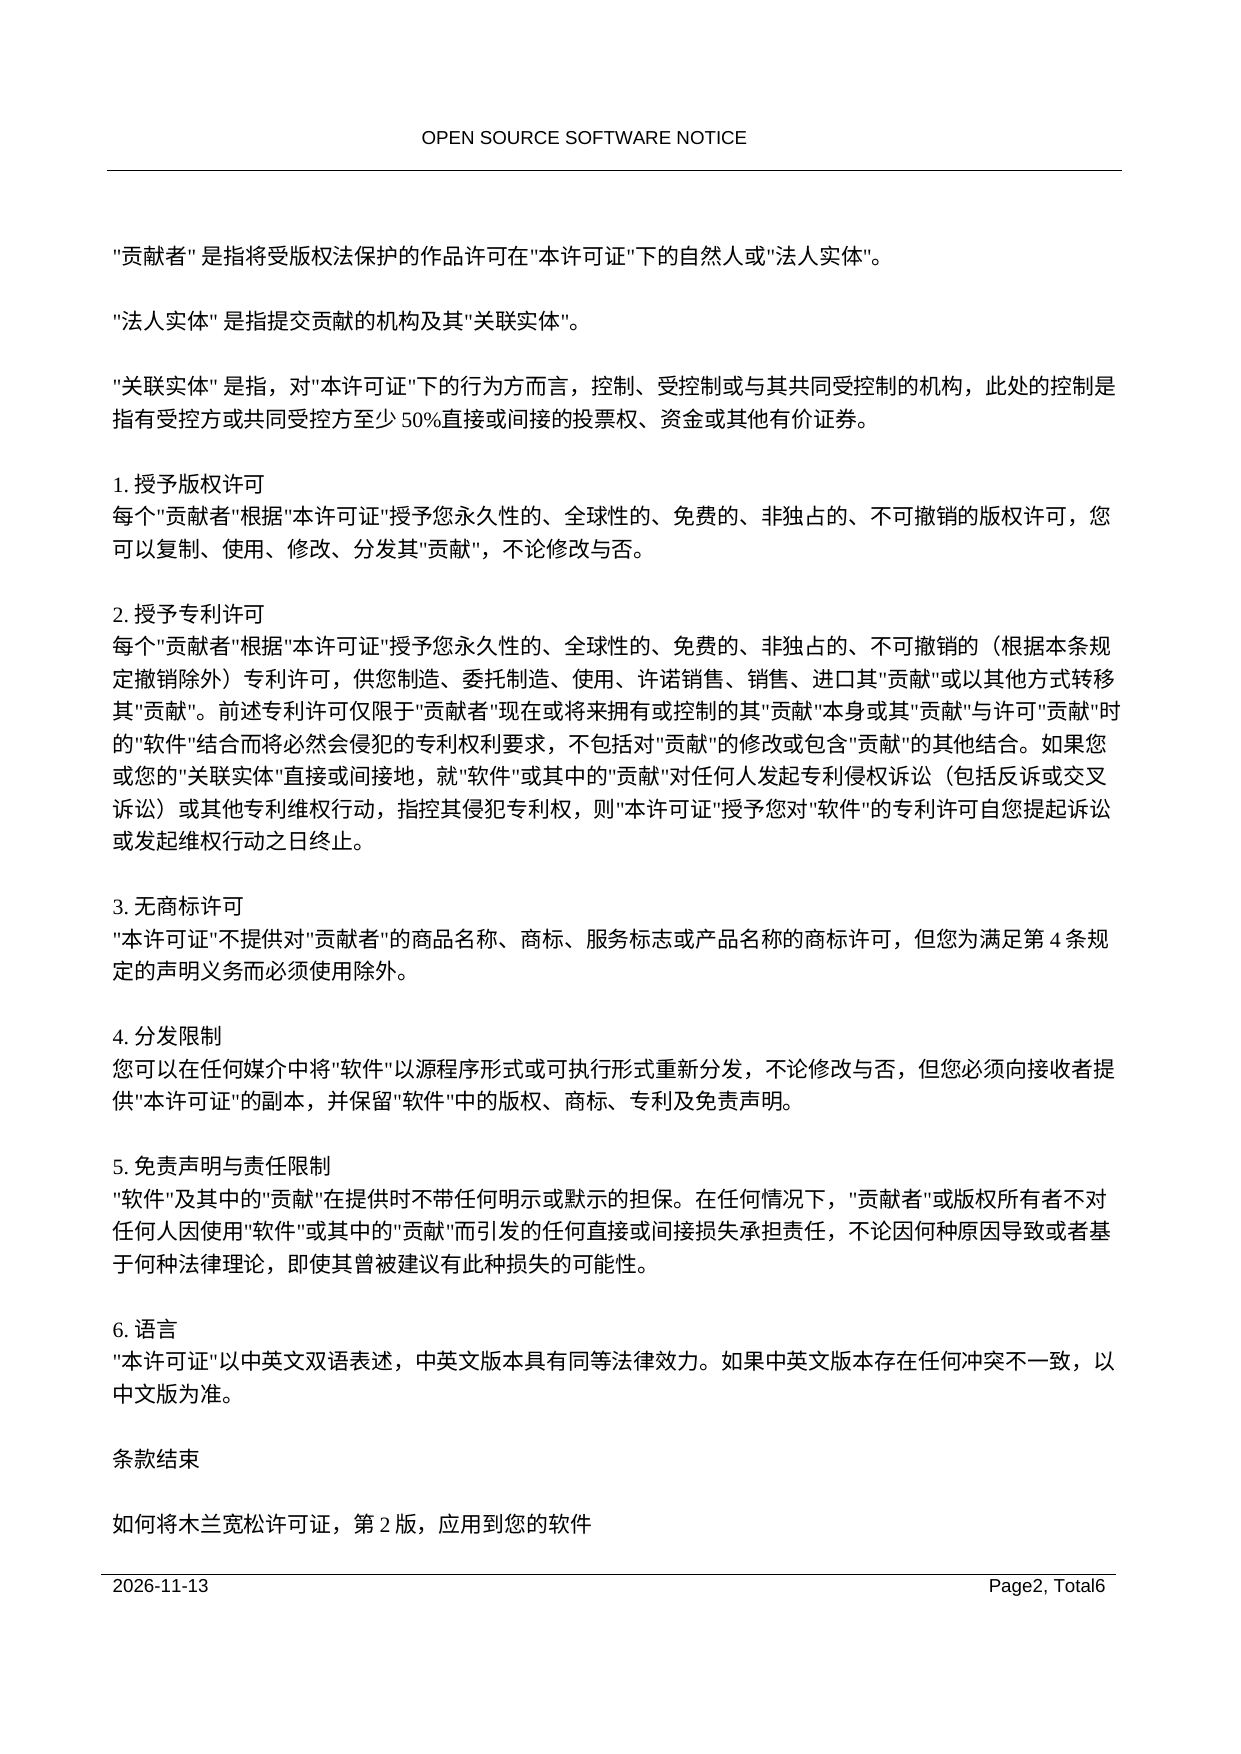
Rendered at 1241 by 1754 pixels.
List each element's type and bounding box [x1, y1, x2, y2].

text [112, 206, 1128, 1539]
